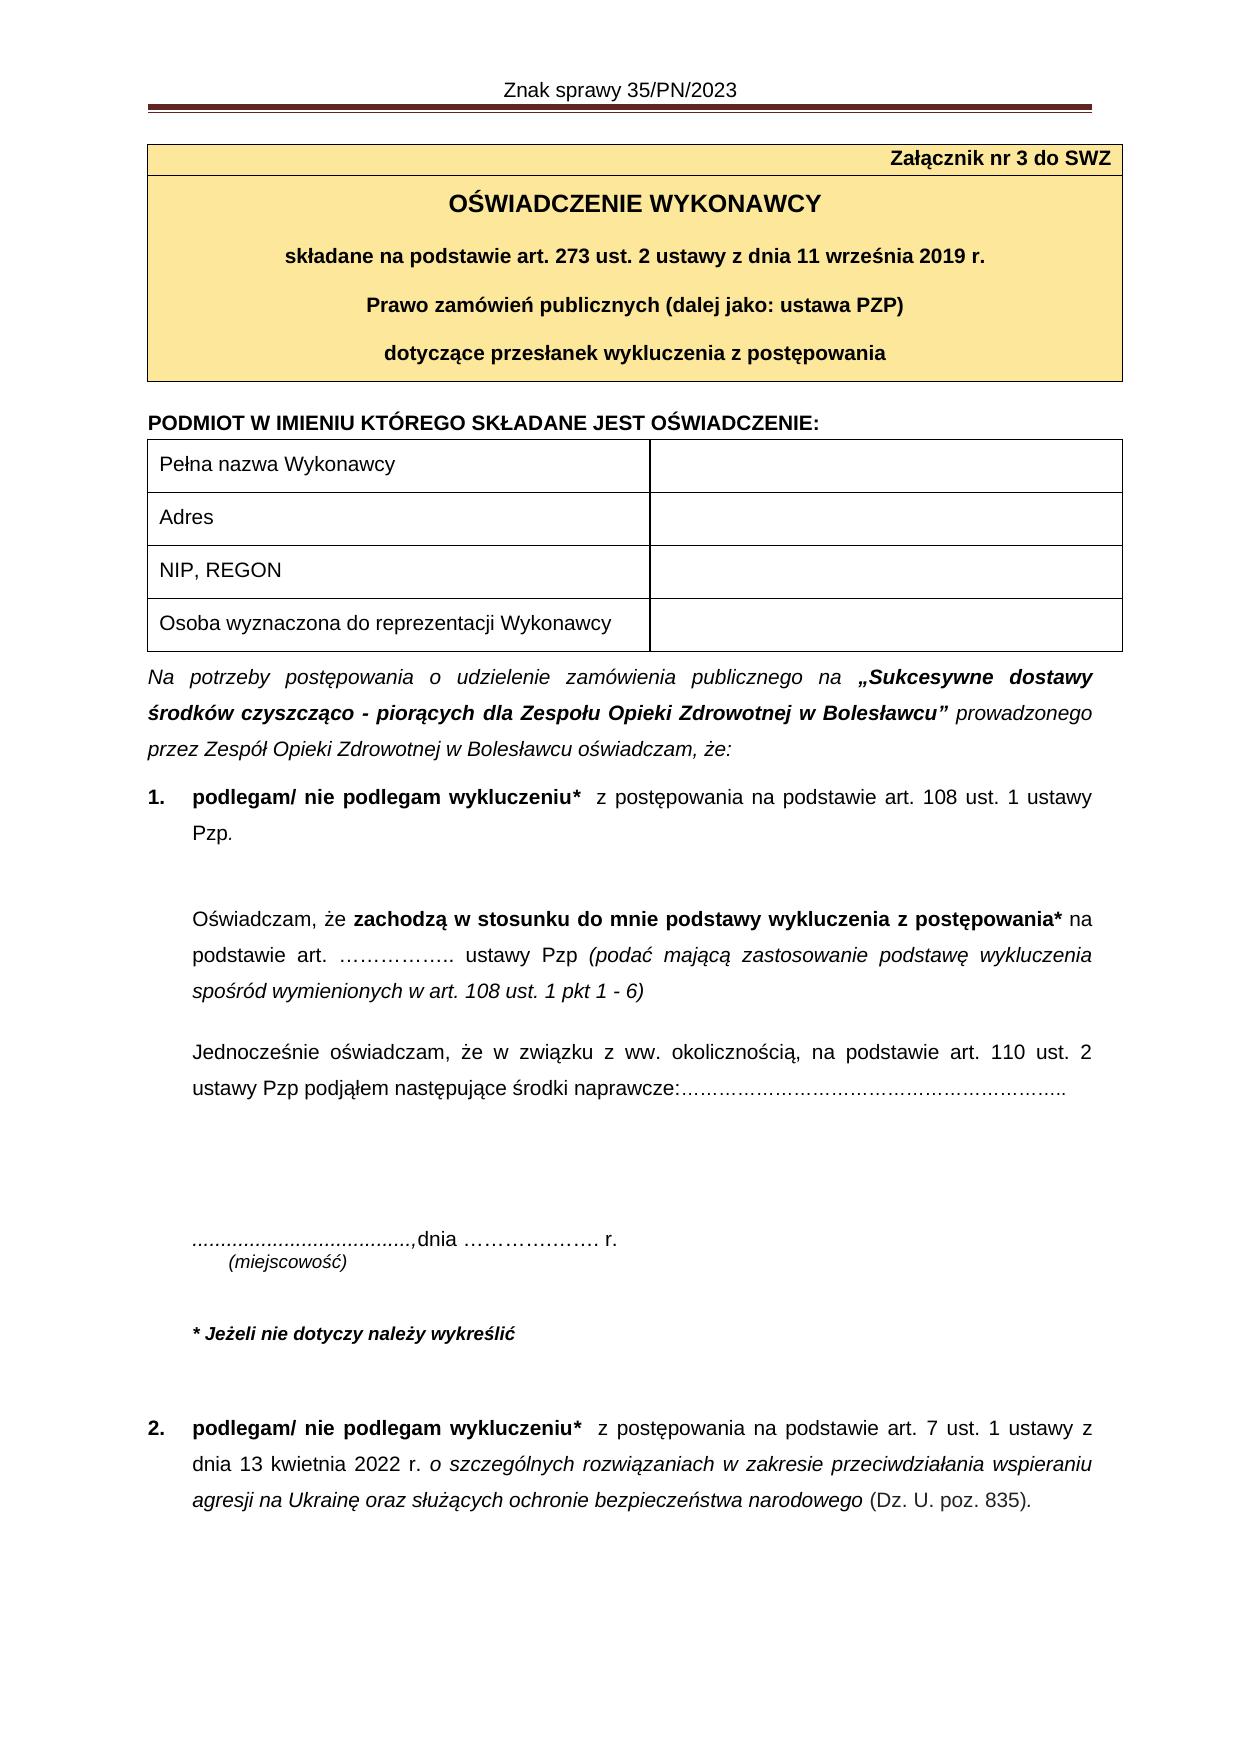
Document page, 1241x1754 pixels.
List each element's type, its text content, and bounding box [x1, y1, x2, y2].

table_cell OŚWIADCZENIE WYKONAWCY składane na podstawie art. 273 ust. 2 ustawy z dnia 11 września 2019 r. Prawo zamówień publicznych (dalej jako: ustawa PZP) dotyczące przesłanek wykluczenia z postępowania [148, 176, 1122, 381]
table_header [651, 440, 1122, 492]
table_cell NIP, REGON [148, 546, 649, 598]
text * Jeżeli nie dotyczy należy wykreślić [192, 1322, 1092, 1344]
table_cell [651, 599, 1122, 651]
table_header Pełna nazwa Wykonawcy [148, 440, 649, 492]
text Oświadczam, że zachodzą w stosunku do mnie podstawy wykluczenia z postępowania* na podstawie art. …………….. ustawy Pzp (podać mającą zastosowanie podstawę wykluczenia spośród wymienionych w art. 108 ust. 1 pkt 1 - 6) [192, 907, 1092, 1002]
table_cell Adres [148, 493, 649, 545]
text (miejscowość) [192, 1251, 1092, 1272]
text PODMIOT W IMIENIU KTÓREGO SKŁADANE JEST OŚWIADCZENIE: [148, 411, 1092, 435]
table_header Załącznik nr 3 do SWZ [148, 145, 1122, 175]
list podlegam/ nie podlegam wykluczeniu* z postępowania na podstawie art. 108 ust. 1 ustawy Pzp. [148, 785, 1092, 845]
text Na potrzeby postępowania o udzielenie zamówienia publicznego na „Sukcesywne dostawy środków czyszcząco - piorących dla Zespołu Opieki Zdrowotnej w Bolesławcu” prowadzonego przez Zespół Opieki Zdrowotnej w Bolesławcu oświadczam, że: [148, 664, 1092, 760]
table_cell [651, 546, 1122, 598]
table_cell Osoba wyznaczona do reprezentacji Wykonawcy [148, 599, 649, 651]
table_cell [651, 493, 1122, 545]
text ......................................,dnia ………….……. r. [192, 1227, 1092, 1251]
text Jednocześnie oświadczam, że w związku z ww. okolicznością, na podstawie art. 110 ust. 2 ustawy Pzp podjąłem następujące środki naprawcze:…………………………………………………….. [192, 1039, 1092, 1099]
list podlegam/ nie podlegam wykluczeniu* z postępowania na podstawie art. 7 ust. 1 ustawy z dnia 13 kwietnia 2022 r. o szczególnych rozwiązaniach w zakresie przeciwdziałania wspieraniu agresji na Ukrainę oraz służących ochronie bezpieczeństwa narodowego (Dz. U. poz. 835). [148, 1416, 1092, 1511]
